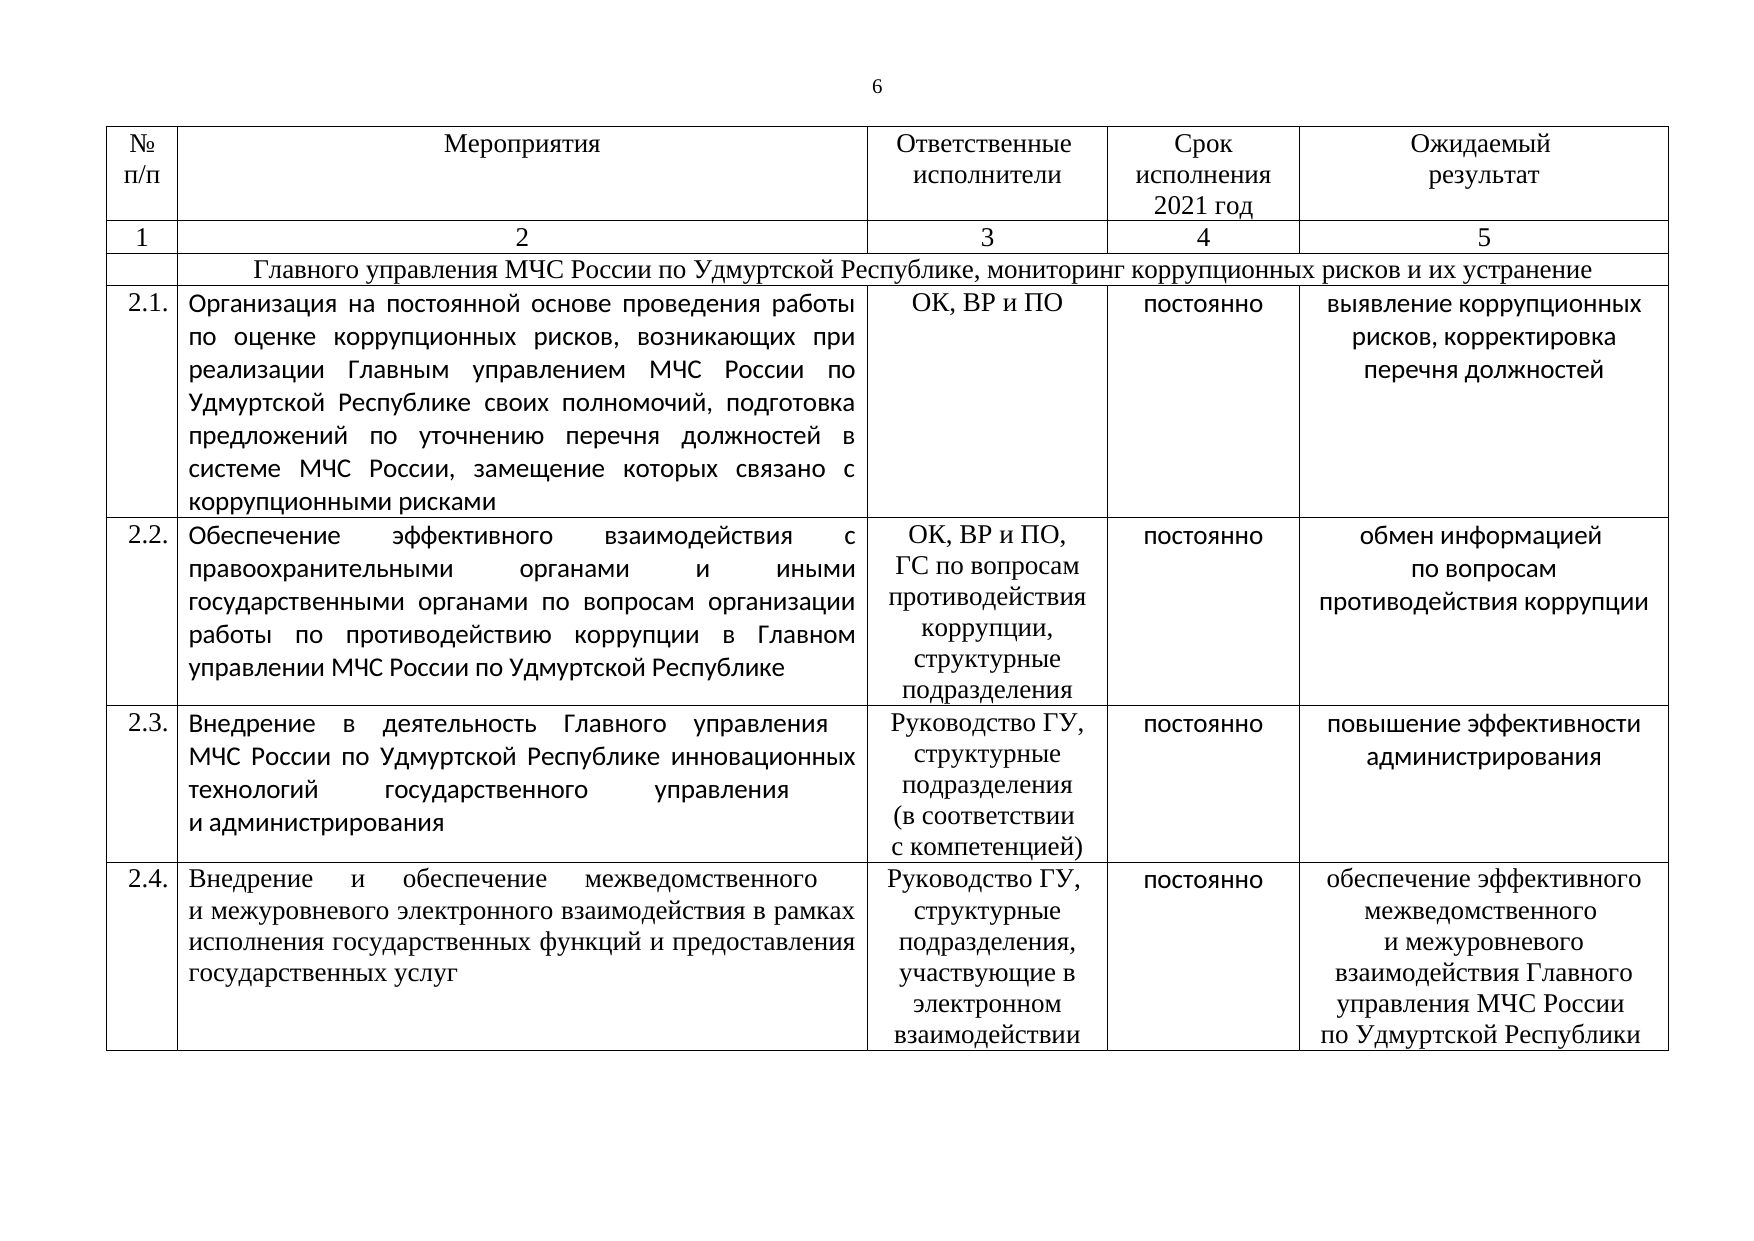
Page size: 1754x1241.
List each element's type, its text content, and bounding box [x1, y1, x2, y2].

table_cell [107, 863, 177, 1049]
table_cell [178, 254, 1668, 285]
table_cell Обеспечение эффективного взаимодействия с правоохранительными органами и иными государственными органами по вопросам организации работы по противодействию коррупции в Главном управлении МЧС России по Удмуртской Республике [178, 518, 867, 705]
table_cell [107, 286, 177, 517]
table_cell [868, 863, 1107, 1049]
table_cell ОК, ВР и ПО, ГС по вопросам противодействия коррупции, структурные подразделения [868, 518, 1107, 705]
table_header Мероприятия [178, 127, 867, 220]
table_cell Внедрение в деятельность Главного управления МЧС России по Удмуртской Республике инновационных технологий государственного управления и администрирования [178, 706, 867, 862]
table_cell 4 [1108, 221, 1299, 252]
table_cell обмен информацией по вопросам противодействия коррупции [1300, 518, 1668, 705]
table_cell 5 [1300, 221, 1668, 252]
table_cell постоянно [1108, 518, 1299, 705]
table_cell [107, 706, 177, 862]
table_cell 2 [178, 221, 867, 252]
table_cell повышение эффективности администрирования [1300, 706, 1668, 862]
table_cell постоянно [1108, 863, 1299, 1049]
table_cell выявление коррупционных рисков, корректировка перечня должностей [1300, 286, 1668, 517]
table_header Ответственные исполнители [868, 127, 1107, 220]
table_cell [107, 518, 177, 705]
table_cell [1300, 863, 1668, 1049]
table_cell ОК, ВР и ПО [868, 286, 1107, 517]
table_cell 3 [868, 221, 1107, 252]
table_cell постоянно [1108, 286, 1299, 517]
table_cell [178, 863, 867, 1049]
table_cell Организация на постоянной основе проведения работы по оценке коррупционных рисков, возникающих при реализации Главным управлением МЧС России по Удмуртской Республике своих полномочий, подготовка предложений по уточнению перечня должностей в системе МЧС России, замещение которых связано с коррупционными рисками [178, 286, 867, 517]
table_header Ожидаемый результат [1300, 127, 1668, 220]
table_header Срок исполнения 2021 год [1108, 127, 1299, 220]
table_header № п/п [107, 127, 177, 220]
table_cell [107, 254, 177, 285]
table_cell 1 [107, 221, 177, 252]
table_cell постоянно [1108, 706, 1299, 862]
table_cell Руководство ГУ, структурные подразделения (в соответствии с компетенцией) [868, 706, 1107, 862]
